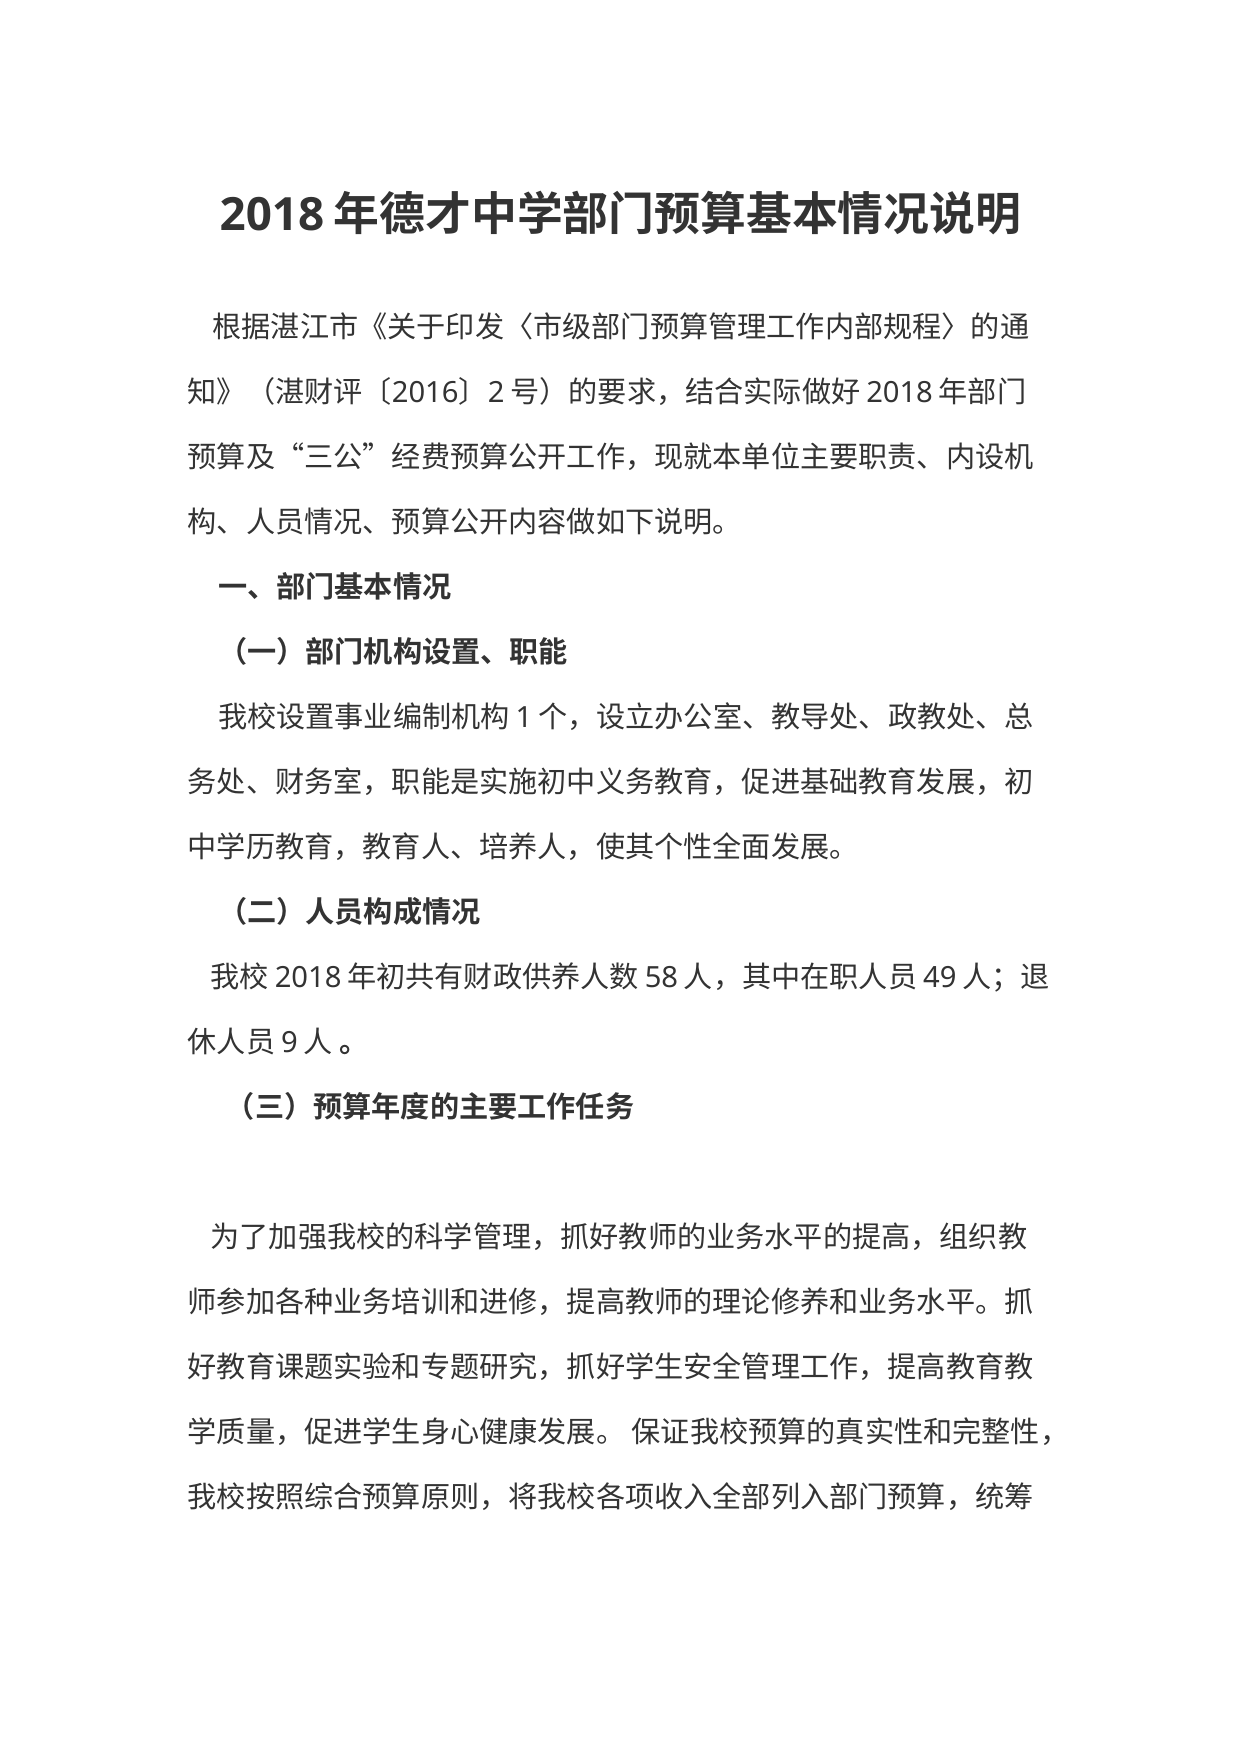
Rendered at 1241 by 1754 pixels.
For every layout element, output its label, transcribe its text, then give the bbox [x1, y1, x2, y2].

text （一）部门机构设置、职能 [187, 617, 1053, 682]
text （二）人员构成情况 [187, 877, 1053, 942]
text 根据湛江市《关于印发〈市级部门预算管理工作内部规程〉的通知》（湛财评〔2016〕2号）的要求，结合实际做好2018年部门预算及“三公”经费预算公开工作，现就本单位主要职责、内设机构、人员情况、预算公开内容做如下说明。 [187, 292, 1053, 552]
text 2018年德才中学部门预算基本情况说明 [187, 162, 1053, 259]
text 我校设置事业编制机构1个，设立办公室、教导处、政教处、总务处、财务室，职能是实施初中义务教育，促进基础教育发展，初中学历教育，教育人、培养人，使其个性全面发展。 [187, 682, 1053, 877]
text 我校2018年初共有财政供养人数58人，其中在职人员49人；退休人员9人 。 [187, 942, 1053, 1072]
text 一、部门基本情况 [187, 552, 1053, 617]
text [187, 1137, 1053, 1527]
text （三）预算年度的主要工作任务 [187, 1072, 1053, 1137]
